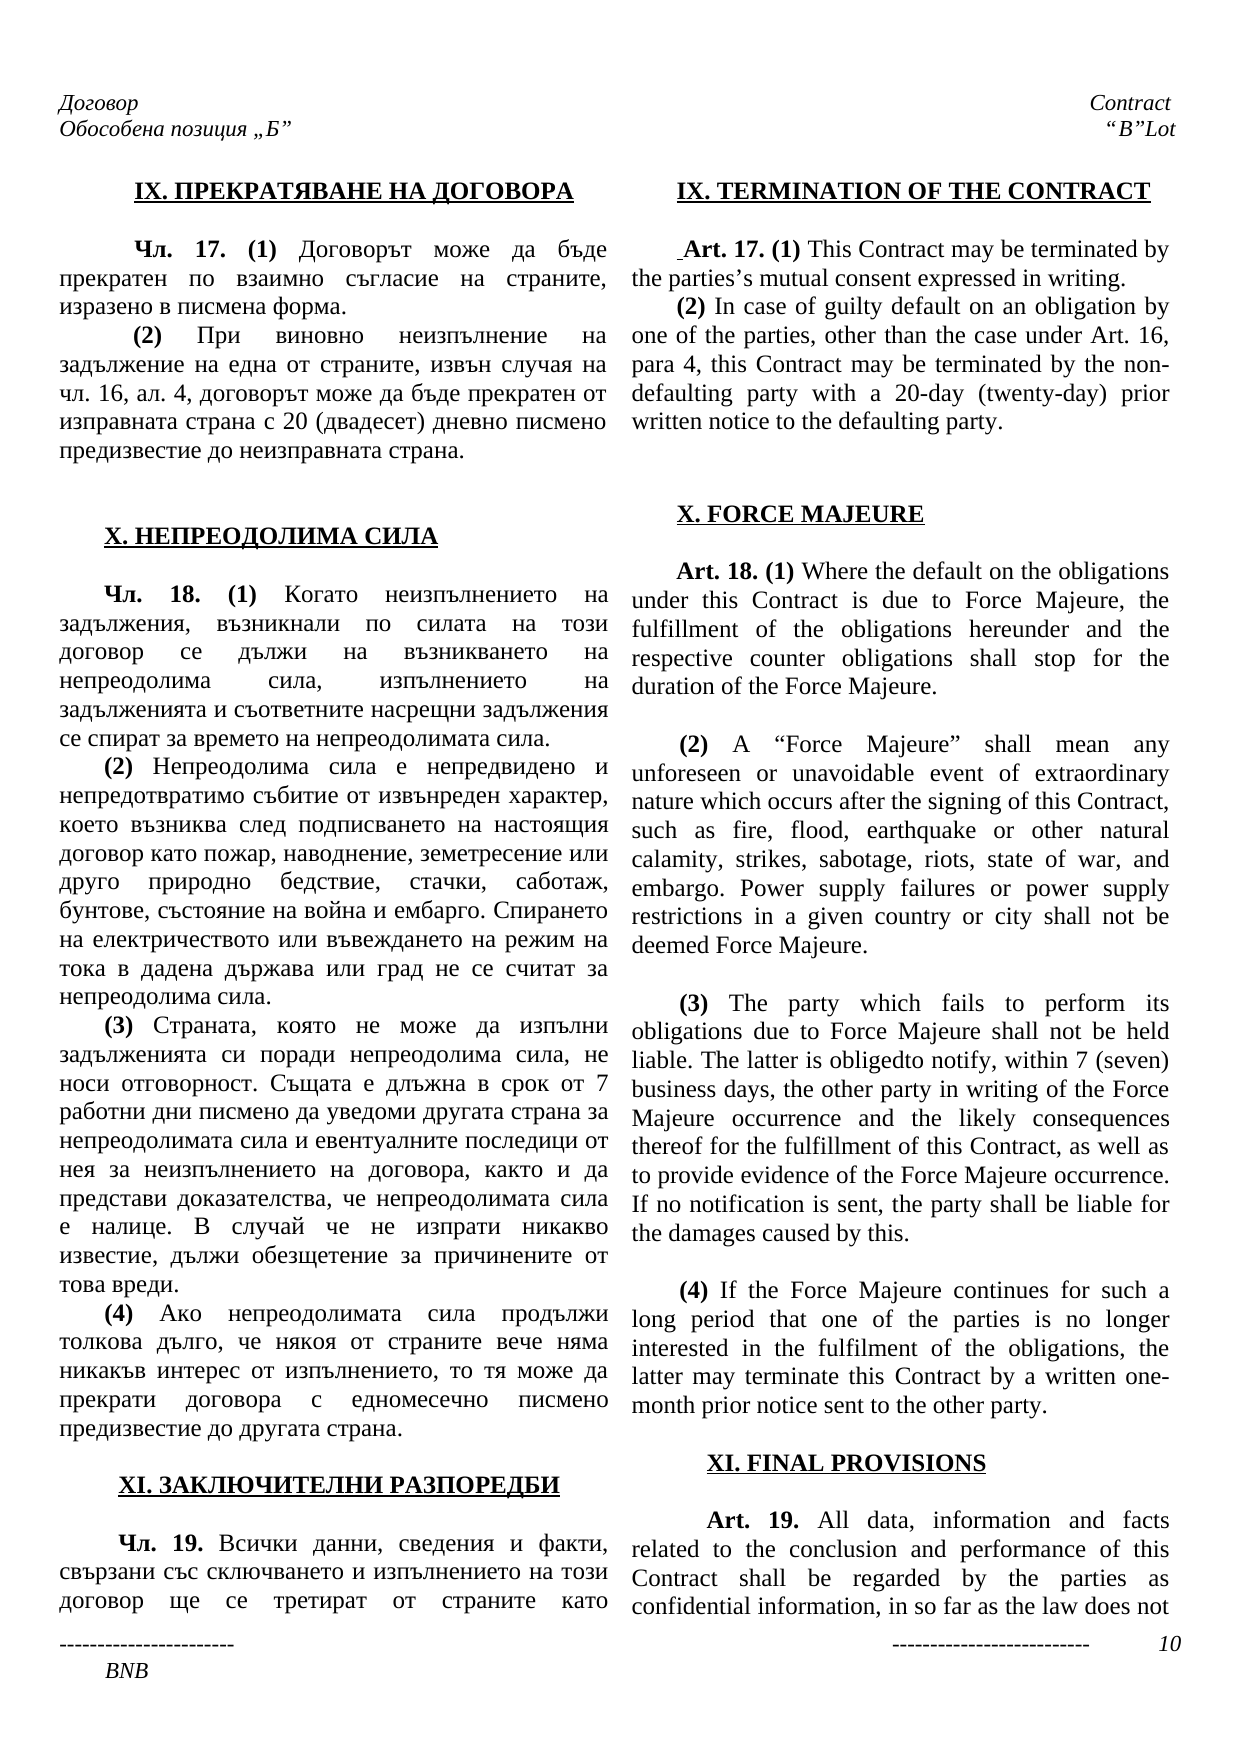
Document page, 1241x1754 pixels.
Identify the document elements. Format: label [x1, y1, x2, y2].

table_header [620, 148, 1181, 1624]
table_header [48, 148, 620, 1624]
